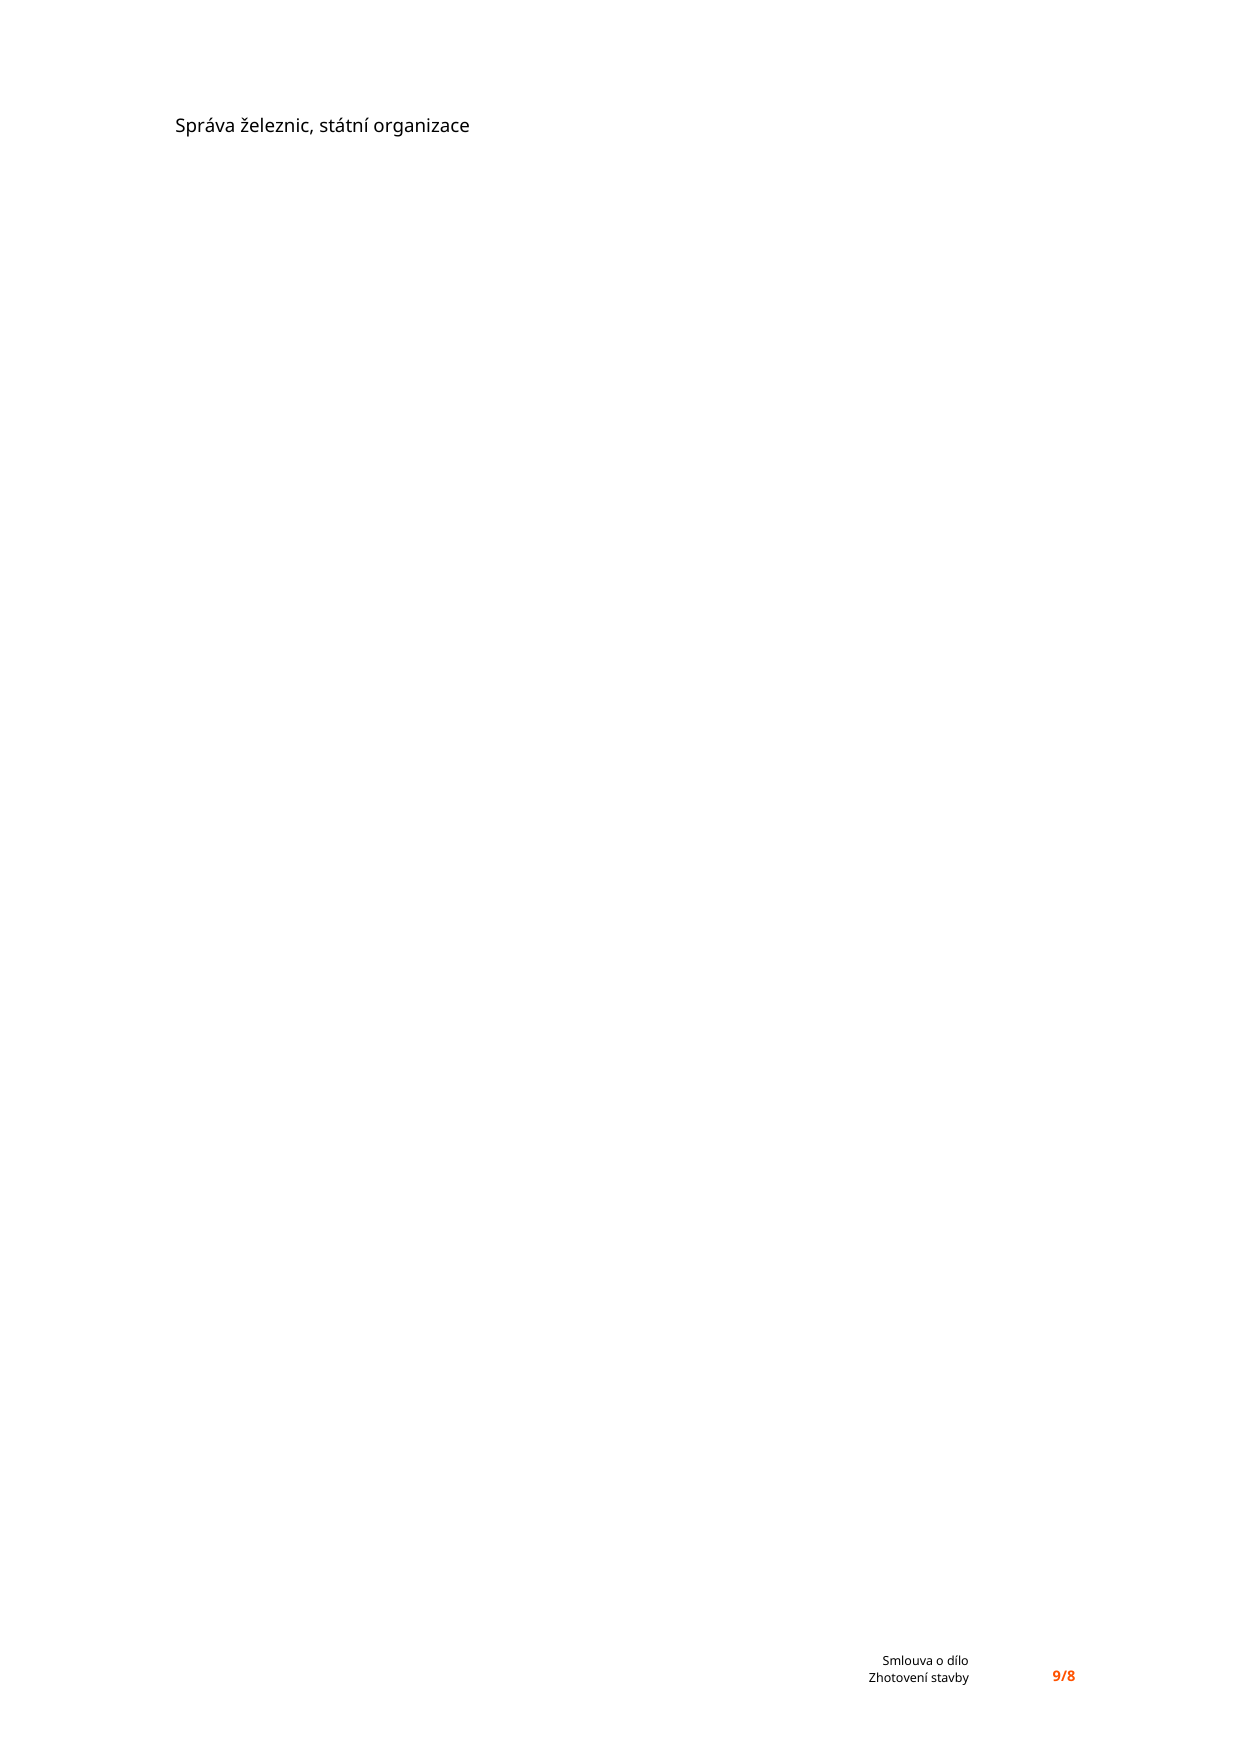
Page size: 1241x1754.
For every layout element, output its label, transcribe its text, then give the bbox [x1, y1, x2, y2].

text Správa železnic, státní organizace [165, 112, 1075, 138]
